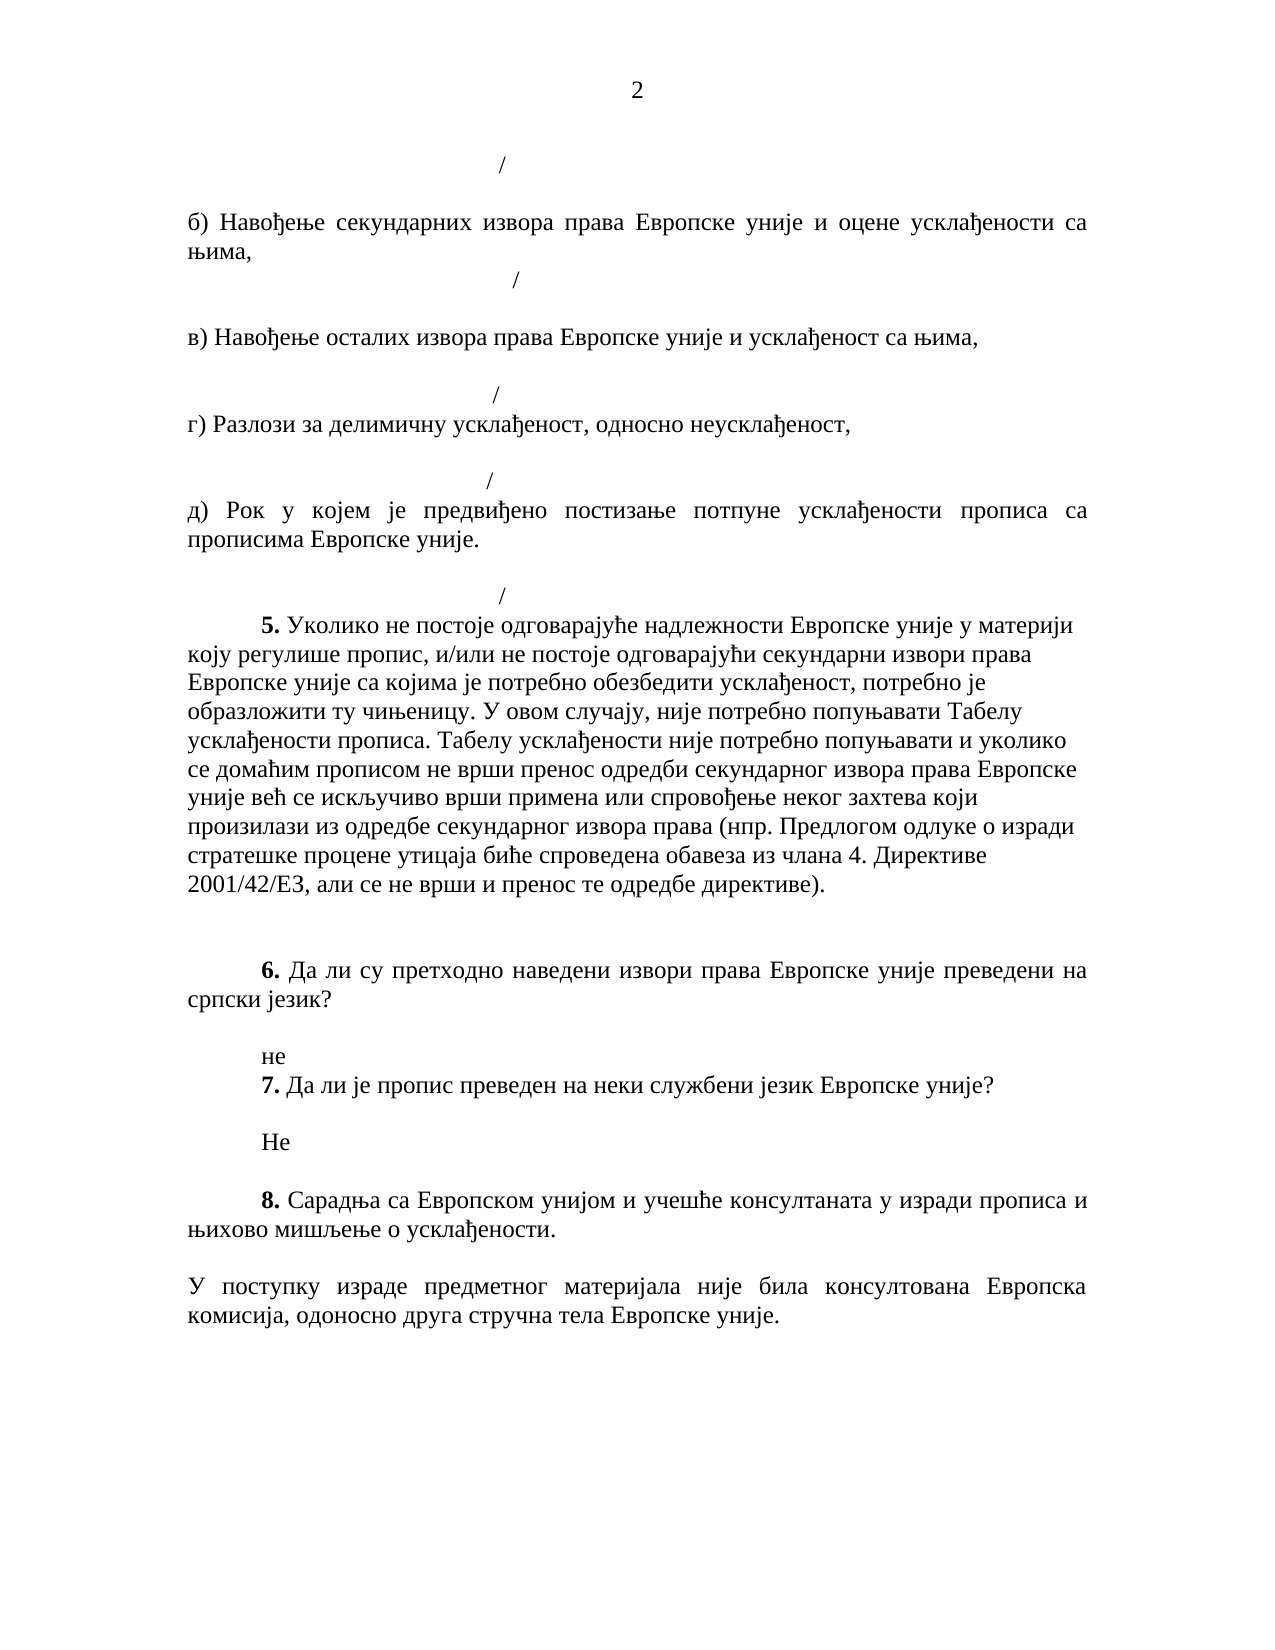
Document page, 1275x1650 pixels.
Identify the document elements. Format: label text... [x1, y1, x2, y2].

text / [187, 380, 1087, 409]
text б) Навођење секундарних извора права Европске уније и оцене усклађености са њима, [187, 207, 1087, 265]
text 6. Да ли су претходно наведени извори права Европске уније преведени на српски језик? [187, 955, 1087, 1012]
text в) Навођење осталих извора права Европске уније и усклађеност са њима, [187, 322, 1087, 351]
text Не [187, 1127, 1087, 1156]
text / [187, 265, 1087, 294]
text 8. Сарадња са Европском унијом и учешће консултаната у изради прописа и њихово мишљење о усклађености. [187, 1185, 1087, 1242]
text г) Разлози за делимичну усклађеност, односно неусклађеност, [187, 409, 1087, 437]
text 7. Да ли је пропис преведен на неки службени језик Европске уније? [187, 1070, 1087, 1099]
text не [187, 1041, 1087, 1070]
text 5. Уколико не постоје одговарајуће надлежности Европске уније у материји коју регулише пропис, и/или не постоје одговарајући секундарни извори права Европске уније са којима је потребно обезбедити усклађеност, потребно је образложити ту чињеницу. У овом случају, није потребно попуњавати Табелу усклађености прописа. Табелу усклађености није потребно попуњавати и уколико се домаћим прописом не врши пренос одредби секундарног извора права Европске уније већ се искључиво врши примена или спровођење неког захтева који произилази из одредбе секундарног извора права (нпр. Предлогом одлуке о изради стратешке процене утицаја биће спроведена обавеза из члана 4. Директиве 2001/42/ЕЗ, али се не врши и пренос те одредбе директиве). [187, 610, 1087, 897]
text / [187, 581, 1087, 610]
text У поступку израде предметног материјала није била консултована Европска комисија, одоносно друга стручна тела Европске уније. [187, 1271, 1087, 1329]
text / [187, 150, 1087, 179]
text / [187, 466, 1087, 495]
text д) Рок у којем је предвиђено постизање потпуне усклађености прописа са прописима Европске уније. [187, 495, 1087, 552]
